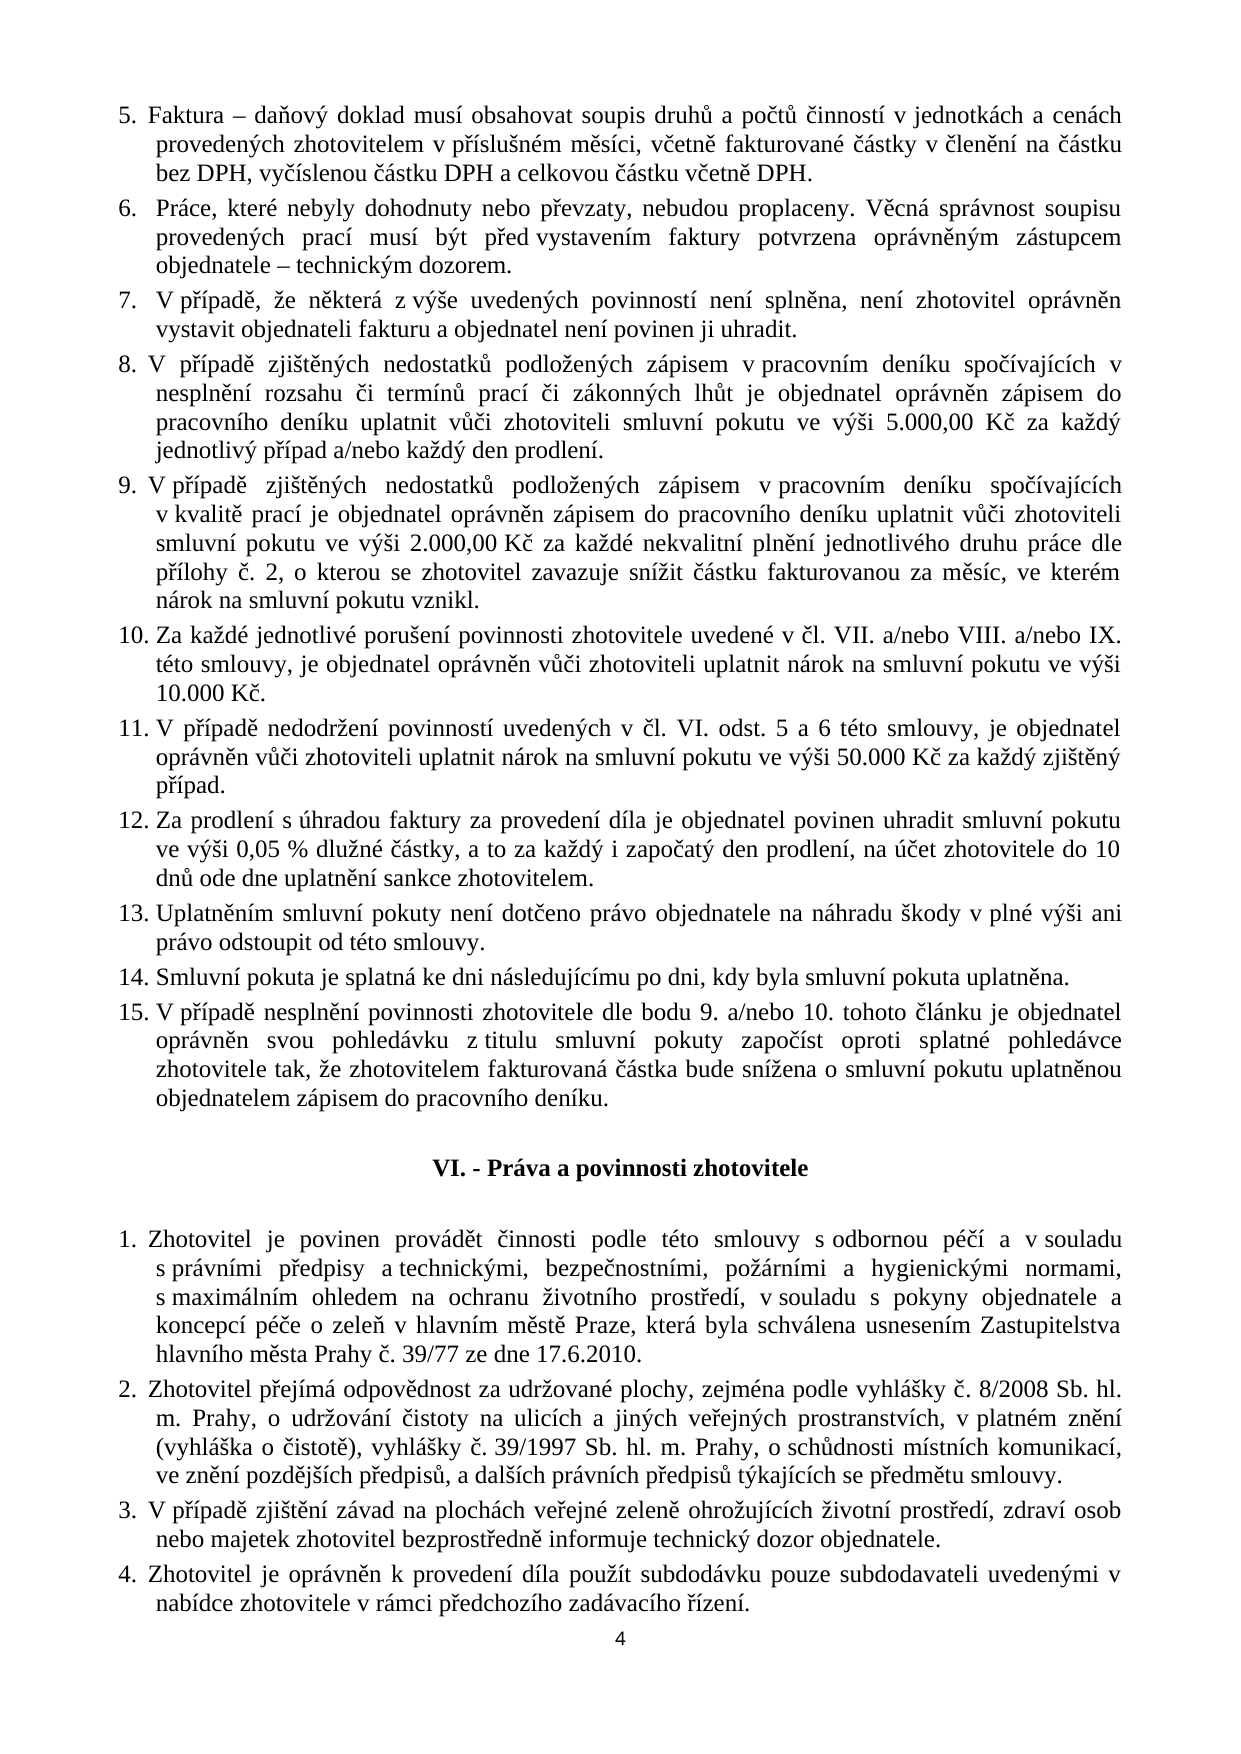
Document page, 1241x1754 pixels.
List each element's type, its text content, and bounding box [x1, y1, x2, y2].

list Smluvní pokuta je splatná ke dni následujícímu po dni, kdy byla smluvní pokuta uplatněna. [118, 962, 1122, 990]
list V případě, že některá z výše uvedených povinností není splněna, není zhotovitel oprávněn vystavit objednateli fakturu a objednatel není povinen ji uhradit. [118, 285, 1122, 343]
list Zhotovitel je oprávněn k provedení díla použít subdodávku pouze subdodavateli uvedenými v nabídce zhotovitele v rámci předchozího zadávacího řízení. [118, 1559, 1122, 1617]
list Za každé jednotlivé porušení povinnosti zhotovitele uvedené v čl. VII. a/nebo VIII. a/nebo IX. této smlouvy, je objednatel oprávněn vůči zhotoviteli uplatnit nárok na smluvní pokutu ve výši 10.000 Kč. [118, 620, 1122, 707]
list Faktura – daňový doklad musí obsahovat soupis druhů a počtů činností v jednotkách a cenách provedených zhotovitelem v příslušném měsíci, včetně fakturované částky v členění na částku bez DPH, vyčíslenou částku DPH a celkovou částku včetně DPH. [118, 100, 1122, 187]
list Zhotovitel přejímá odpovědnost za udržované plochy, zejména podle vyhlášky č. 8/2008 Sb. hl. m. Prahy, o udržování čistoty na ulicích a jiných veřejných prostranstvích, v platném znění (vyhláška o čistotě), vyhlášky č. 39/1997 Sb. hl. m. Prahy, o schůdnosti místních komunikací, ve znění pozdějších předpisů, a dalších právních předpisů týkajících se předmětu smlouvy. [118, 1374, 1122, 1489]
list V případě nesplnění povinnosti zhotovitele dle bodu 9. a/nebo 10. tohoto článku je objednatel oprávněn svou pohledávku z titulu smluvní pokuty započíst oproti splatné pohledávce zhotovitele tak, že zhotovitelem fakturovaná částka bude snížena o smluvní pokutu uplatněnou objednatelem zápisem do pracovního deníku. [118, 997, 1122, 1112]
list Uplatněním smluvní pokuty není dotčeno právo objednatele na náhradu škody v plné výši ani právo odstoupit od této smlouvy. [118, 898, 1122, 955]
list V případě zjištěných nedostatků podložených zápisem v pracovním deníku spočívajících v nesplnění rozsahu či termínů prací či zákonných lhůt je objednatel oprávněn zápisem do pracovního deníku uplatnit vůči zhotoviteli smluvní pokutu ve výši 5.000,00 Kč za každý jednotlivý případ a/nebo každý den prodlení. [118, 349, 1122, 464]
list Za prodlení s úhradou faktury za provedení díla je objednatel povinen uhradit smluvní pokutu ve výši 0,05 % dlužné částky, a to za každý i započatý den prodlení, na účet zhotovitele do 10 dnů ode dne uplatnění sankce zhotovitelem. [118, 805, 1122, 892]
list V případě zjištěných nedostatků podložených zápisem v pracovním deníku spočívajících v kvalitě prací je objednatel oprávněn zápisem do pracovního deníku uplatnit vůči zhotoviteli smluvní pokutu ve výši 2.000,00 Kč za každé nekvalitní plnění jednotlivého druhu práce dle přílohy č. 2, o kterou se zhotovitel zavazuje snížit částku fakturovanou za měsíc, ve kterém nárok na smluvní pokutu vznikl. [118, 470, 1122, 614]
list Práce, které nebyly dohodnuty nebo převzaty, nebudou proplaceny. Věcná správnost soupisu provedených prací musí být před vystavením faktury potvrzena oprávněným zástupcem objednatele – technickým dozorem. [118, 193, 1122, 279]
list V případě zjištění závad na plochách veřejné zeleně ohrožujících životní prostředí, zdraví osob nebo majetek zhotovitel bezprostředně informuje technický dozor objednatele. [118, 1495, 1122, 1553]
list Zhotovitel je povinen provádět činnosti podle této smlouvy s odbornou péčí a v souladu s právními předpisy a technickými, bezpečnostními, požárními a hygienickými normami, s maximálním ohledem na ochranu životního prostředí, v souladu s pokyny objednatele a koncepcí péče o zeleň v hlavním městě Praze, která byla schválena usnesením Zastupitelstva hlavního města Prahy č. 39/77 ze dne 17.6.2010. [118, 1224, 1122, 1368]
list V případě nedodržení povinností uvedených v čl. VI. odst. 5 a 6 této smlouvy, je objednatel oprávněn vůči zhotoviteli uplatnit nárok na smluvní pokutu ve výši 50.000 Kč za každý zjištěný případ. [118, 713, 1122, 799]
text VI. - Práva a povinnosti zhotovitele [118, 1153, 1122, 1182]
